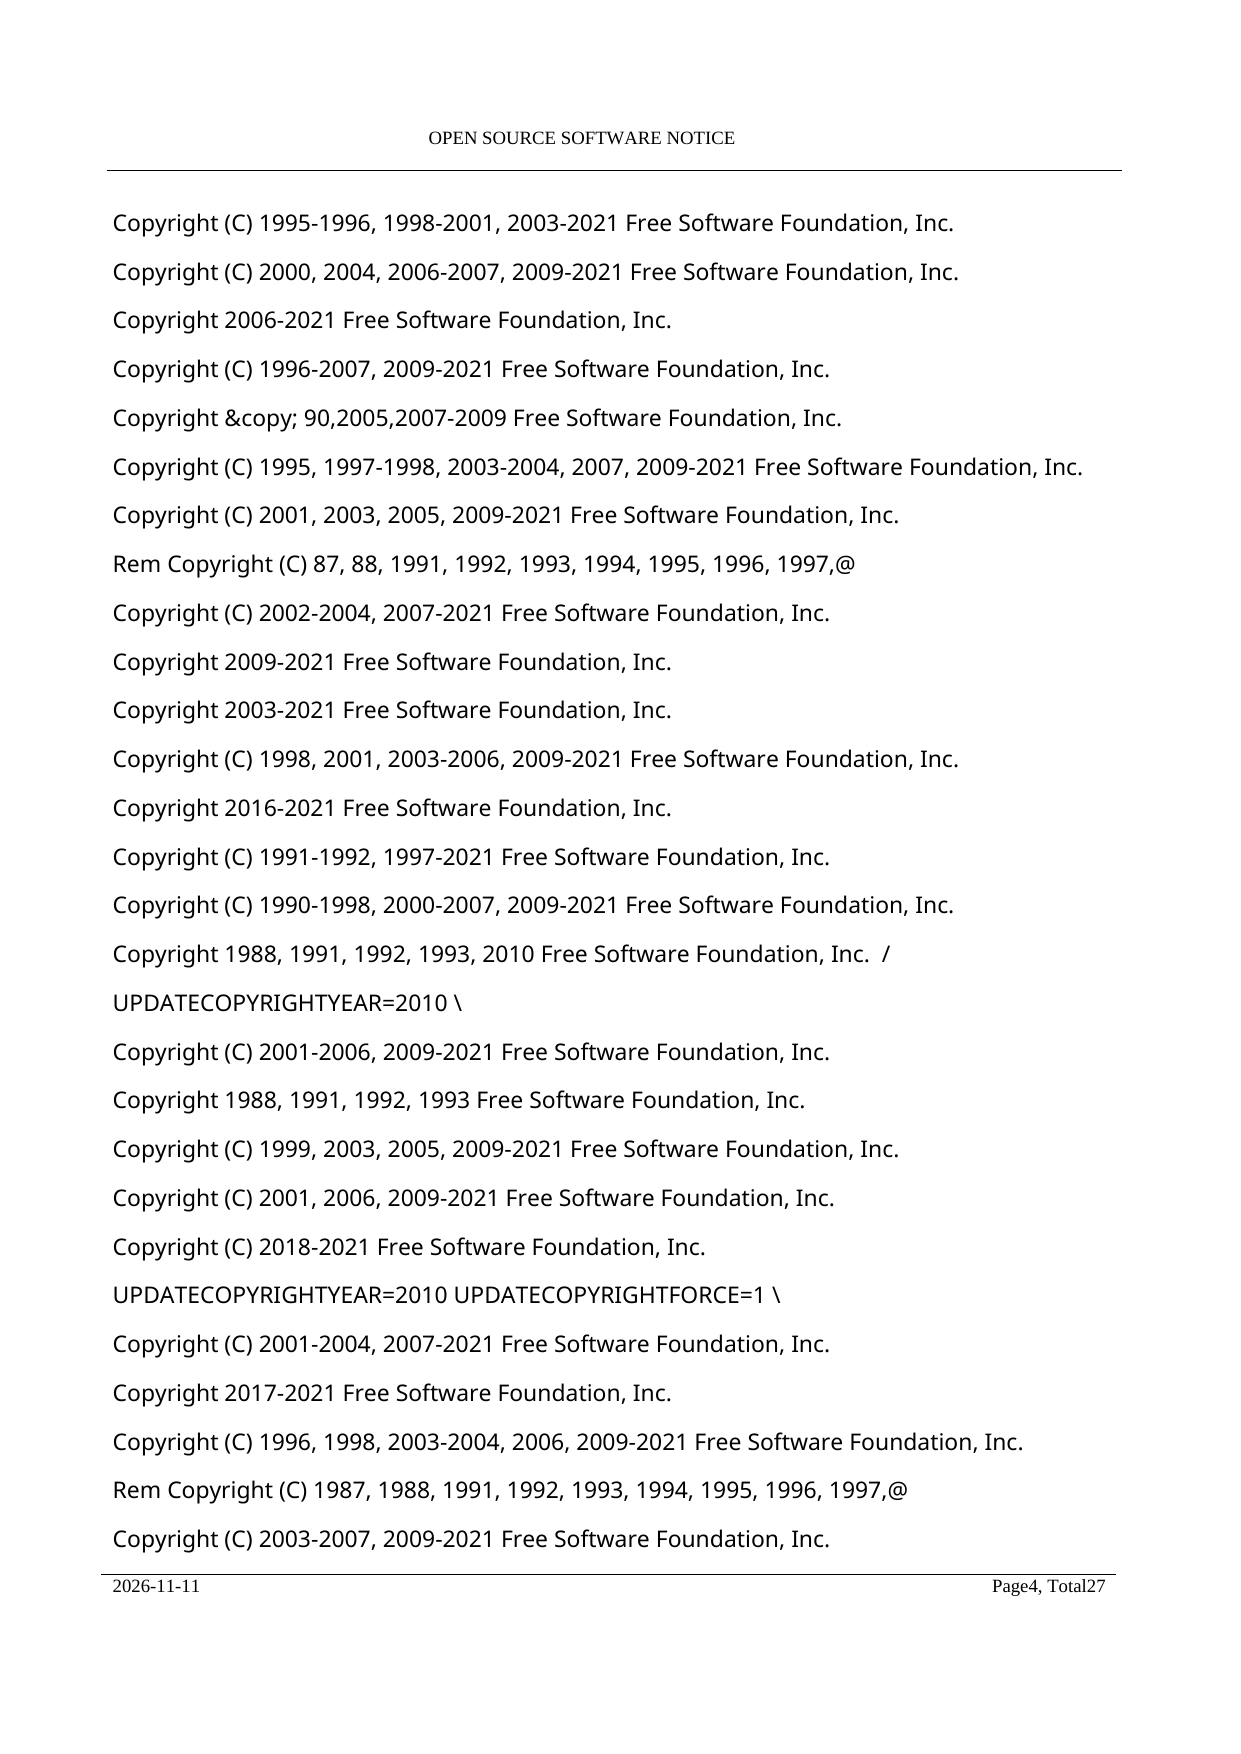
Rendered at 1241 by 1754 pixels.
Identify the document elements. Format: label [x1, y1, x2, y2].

text [112, 206, 1128, 1555]
